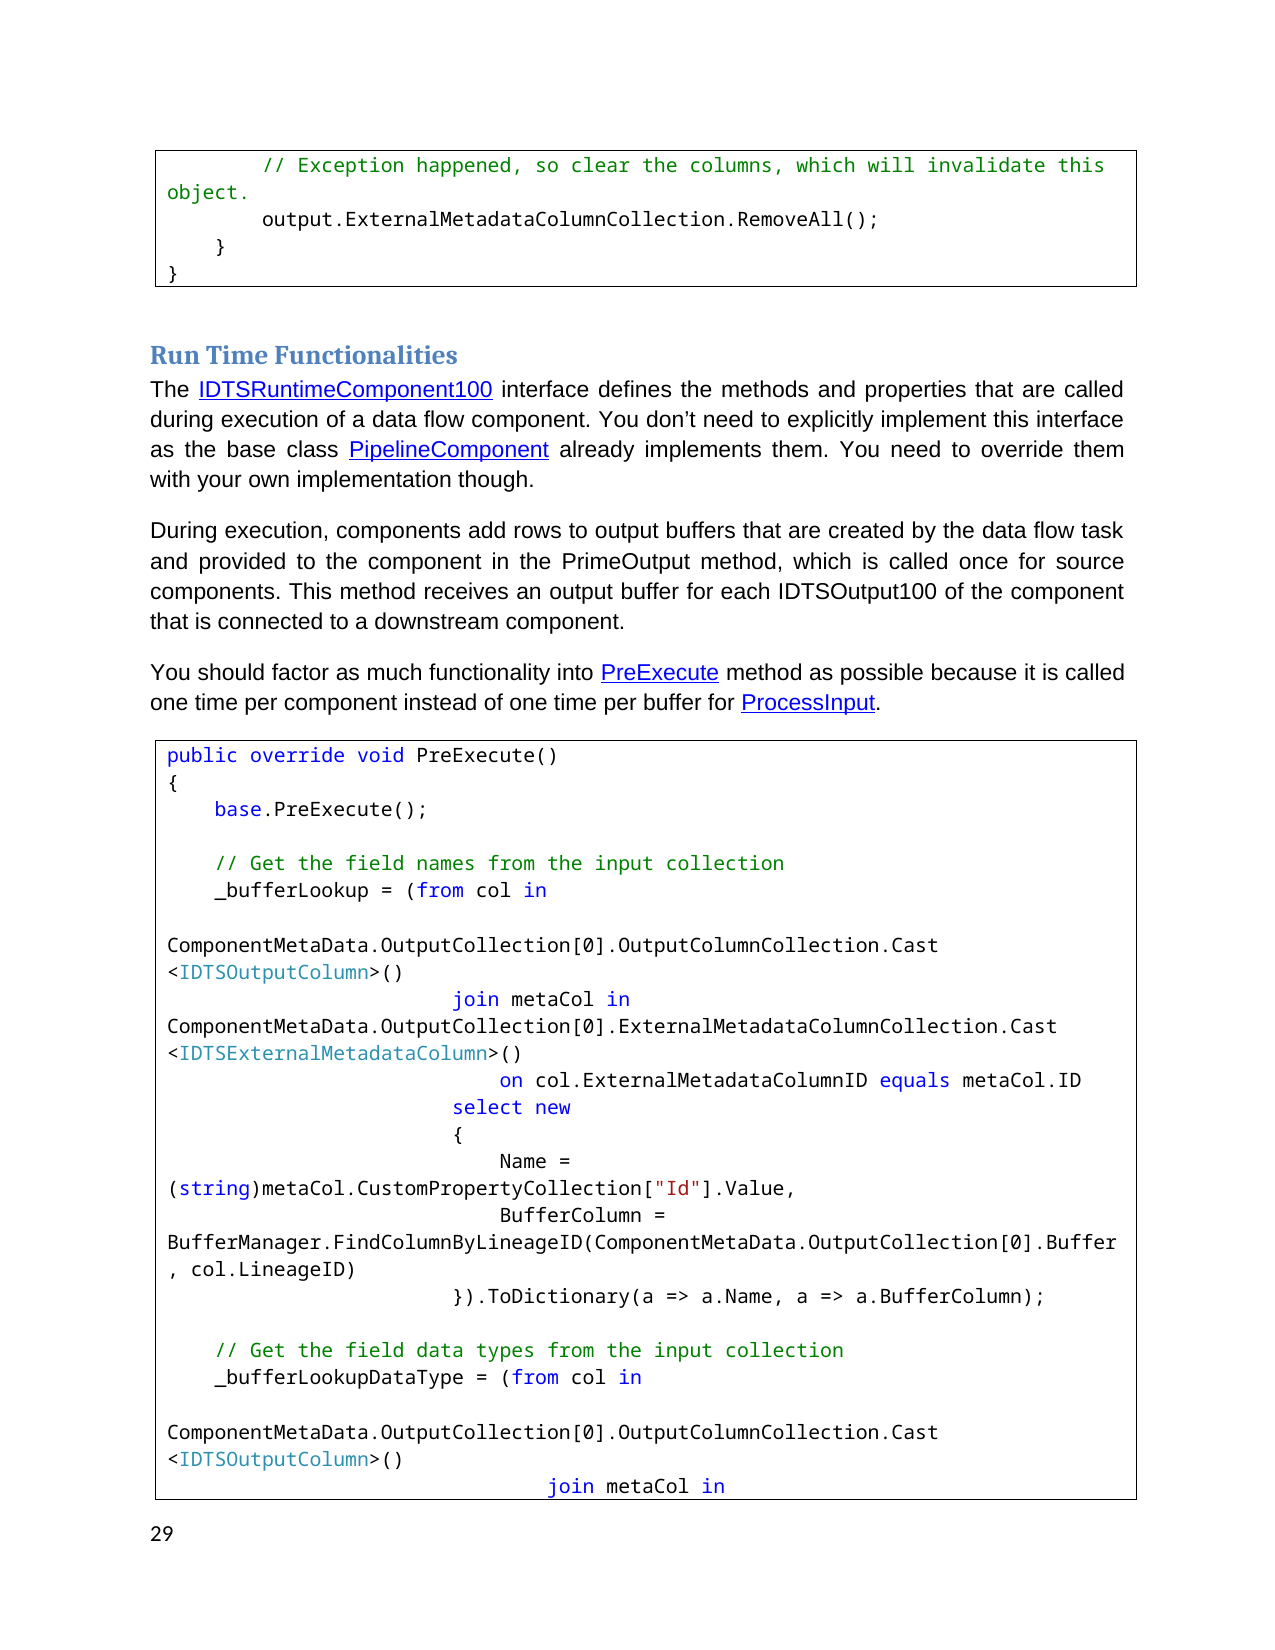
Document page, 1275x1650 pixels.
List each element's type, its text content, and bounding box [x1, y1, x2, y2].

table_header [156, 151, 1136, 286]
subtitle Run Time Functionalities [150, 340, 1125, 371]
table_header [156, 741, 1136, 1499]
text The IDTSRuntimeComponent100 interface defines the methods and properties that are called during execution of a data flow component. You don’t need to explicitly implement this interface as the base class PipelineComponent already implements them. You need to override them with your own implementation though. [150, 376, 1125, 493]
text During execution, components add rows to output buffers that are created by the data flow task and provided to the component in the PrimeOutput method, which is called once for source components. This method receives an output buffer for each IDTSOutput100 of the component that is connected to a downstream component. [150, 517, 1125, 634]
text You should factor as much functionality into PreExecute method as possible because it is called one time per component instead of one time per buffer for ProcessInput. [150, 659, 1125, 716]
